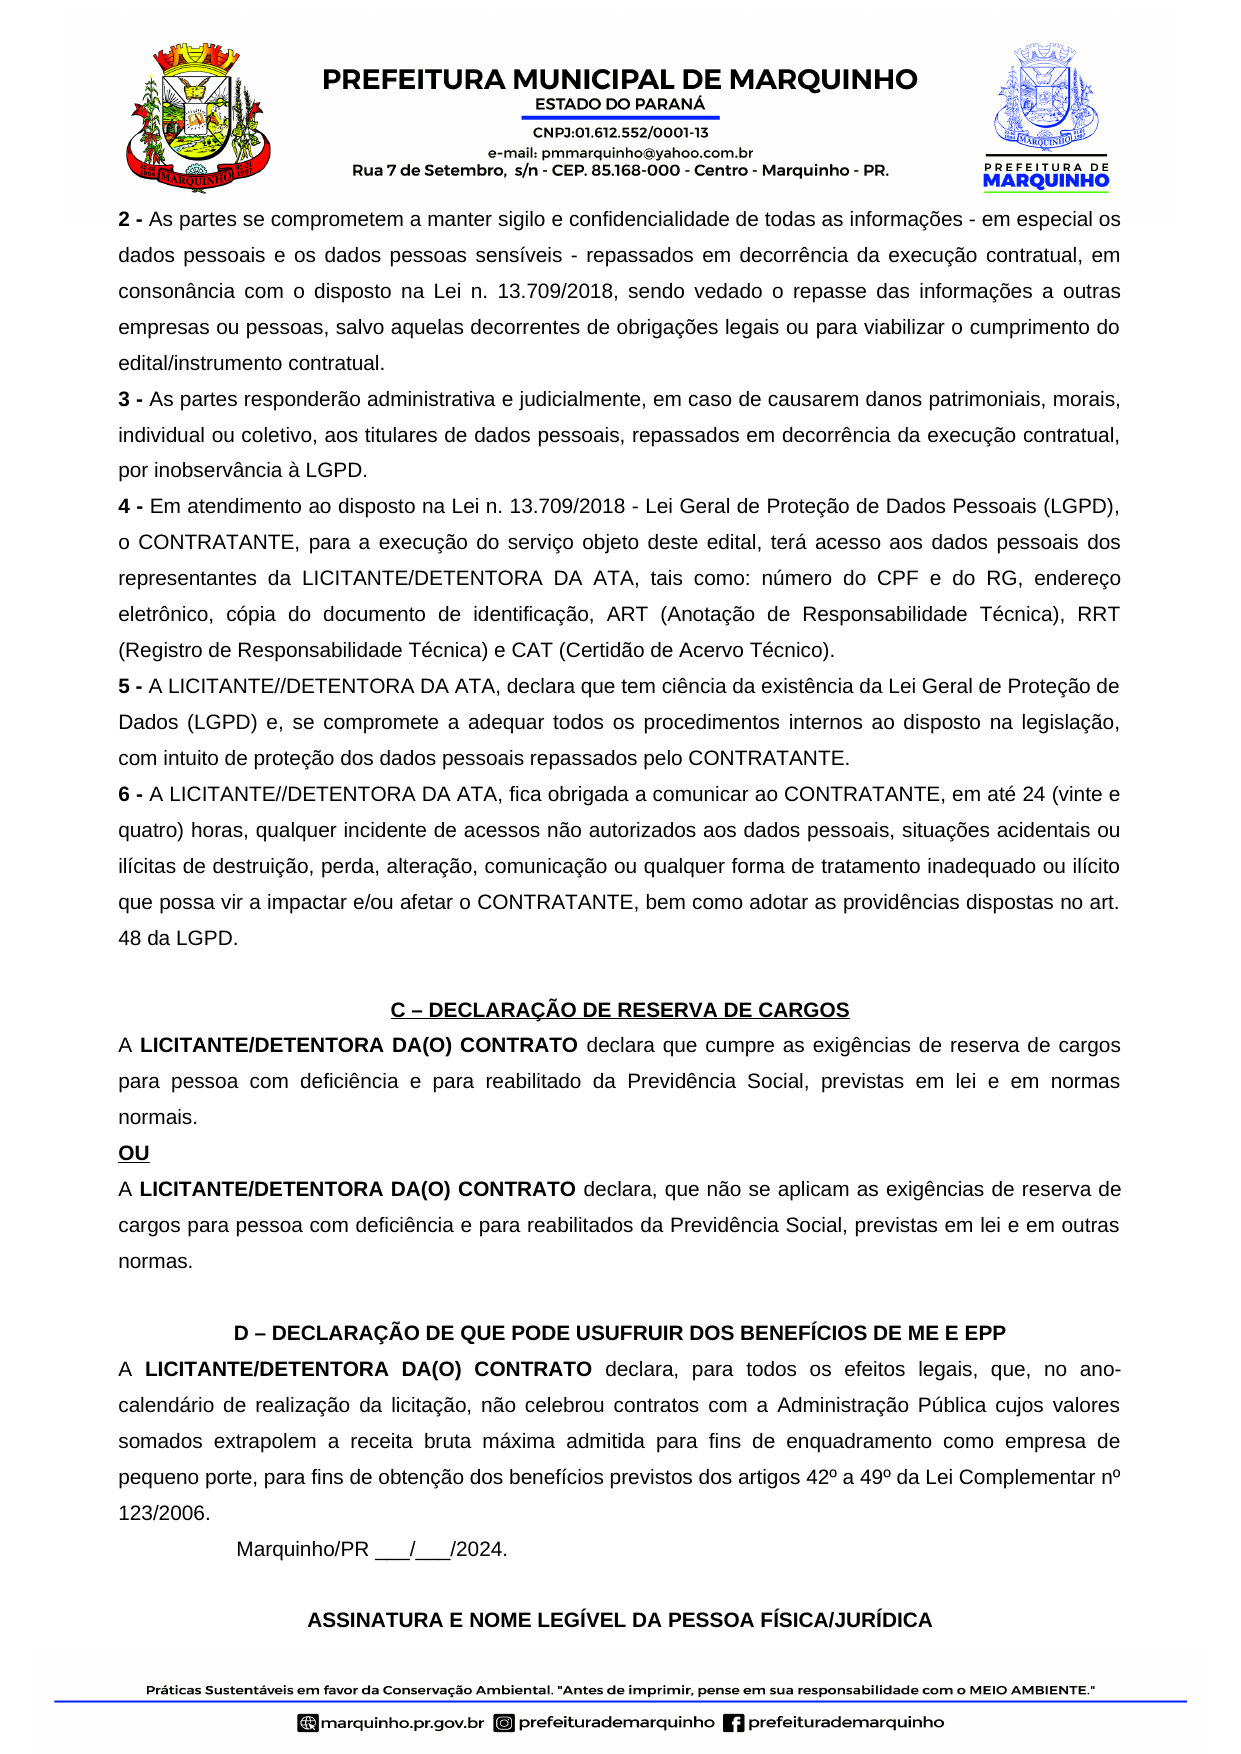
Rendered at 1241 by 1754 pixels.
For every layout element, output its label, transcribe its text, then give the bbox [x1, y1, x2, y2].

text 6 - A LICITANTE//DETENTORA DA ATA, fica obrigada a comunicar ao CONTRATANTE, em até 24 (vinte e quatro) horas, qualquer incidente de acessos não autorizados aos dados pessoais, situações acidentais ou ilícitas de destruição, perda, alteração, comunicação ou qualquer forma de tratamento inadequado ou ilícito que possa vir a impactar e/ou afetar o CONTRATANTE, bem como adotar as providências dispostas no art. 48 da LGPD. [118, 782, 1122, 949]
text OU [118, 1141, 1122, 1165]
text A LICITANTE/DETENTORA DA(O) CONTRATO declara que cumpre as exigências de reserva de cargos para pessoa com deficiência e para reabilitado da Previdência Social, previstas em lei e em normas normais. [118, 1033, 1122, 1129]
text D – DECLARAÇÃO DE QUE PODE USUFRUIR DOS BENEFÍCIOS DE ME E EPP [118, 1321, 1122, 1345]
text C – DECLARAÇÃO DE RESERVA DE CARGOS [118, 997, 1122, 1021]
text Marquinho/PR ___/___/2024. [118, 1536, 1122, 1560]
picture [60, 14, 1181, 218]
text 3 - As partes responderão administrativa e judicialmente, em caso de causarem danos patrimoniais, morais, individual ou coletivo, aos titulares de dados pessoais, repassados em decorrência da execução contratual, por inobservância à LGPD. [118, 386, 1122, 482]
text 4 - Em atendimento ao disposto na Lei n. 13.709/2018 - Lei Geral de Proteção de Dados Pessoais (LGPD), o CONTRATANTE, para a execução do serviço objeto deste edital, terá acesso aos dados pessoais dos representantes da LICITANTE/DETENTORA DA ATA, tais como: número do CPF e do RG, endereço eletrônico, cópia do documento de identificação, ART (Anotação de Responsabilidade Técnica), RRT (Registro de Responsabilidade Técnica) e CAT (Certidão de Acervo Técnico). [118, 494, 1122, 662]
text A LICITANTE/DETENTORA DA(O) CONTRATO declara, para todos os efeitos legais, que, no ano-calendário de realização da licitação, não celebrou contratos com a Administração Pública cujos valores somados extrapolem a receita bruta máxima admitida para fins de enquadramento como empresa de pequeno porte, para fins de obtenção dos benefícios previstos dos artigos 42º a 49º da Lei Complementar nº 123/2006. [118, 1357, 1122, 1524]
text ASSINATURA E NOME LEGÍVEL DA PESSOA FÍSICA/JURÍDICA [118, 1608, 1122, 1632]
text 2 - As partes se comprometem a manter sigilo e confidencialidade de todas as informações - em especial os dados pessoais e os dados pessoas sensíveis - repassados em decorrência da execução contratual, em consonância com o disposto na Lei n. 13.709/2018, sendo vedado o repasse das informações a outras empresas ou pessoas, salvo aquelas decorrentes de obrigações legais ou para viabilizar o cumprimento do edital/instrumento contratual. [118, 207, 1122, 374]
picture [30, 1653, 1210, 1754]
text A LICITANTE/DETENTORA DA(O) CONTRATO declara, que não se aplicam as exigências de reserva de cargos para pessoa com deficiência e para reabilitados da Previdência Social, previstas em lei e em outras normas. [118, 1177, 1122, 1273]
text 5 - A LICITANTE//DETENTORA DA ATA, declara que tem ciência da existência da Lei Geral de Proteção de Dados (LGPD) e, se compromete a adequar todos os procedimentos internos ao disposto na legislação, com intuito de proteção dos dados pessoais repassados pelo CONTRATANTE. [118, 674, 1122, 770]
